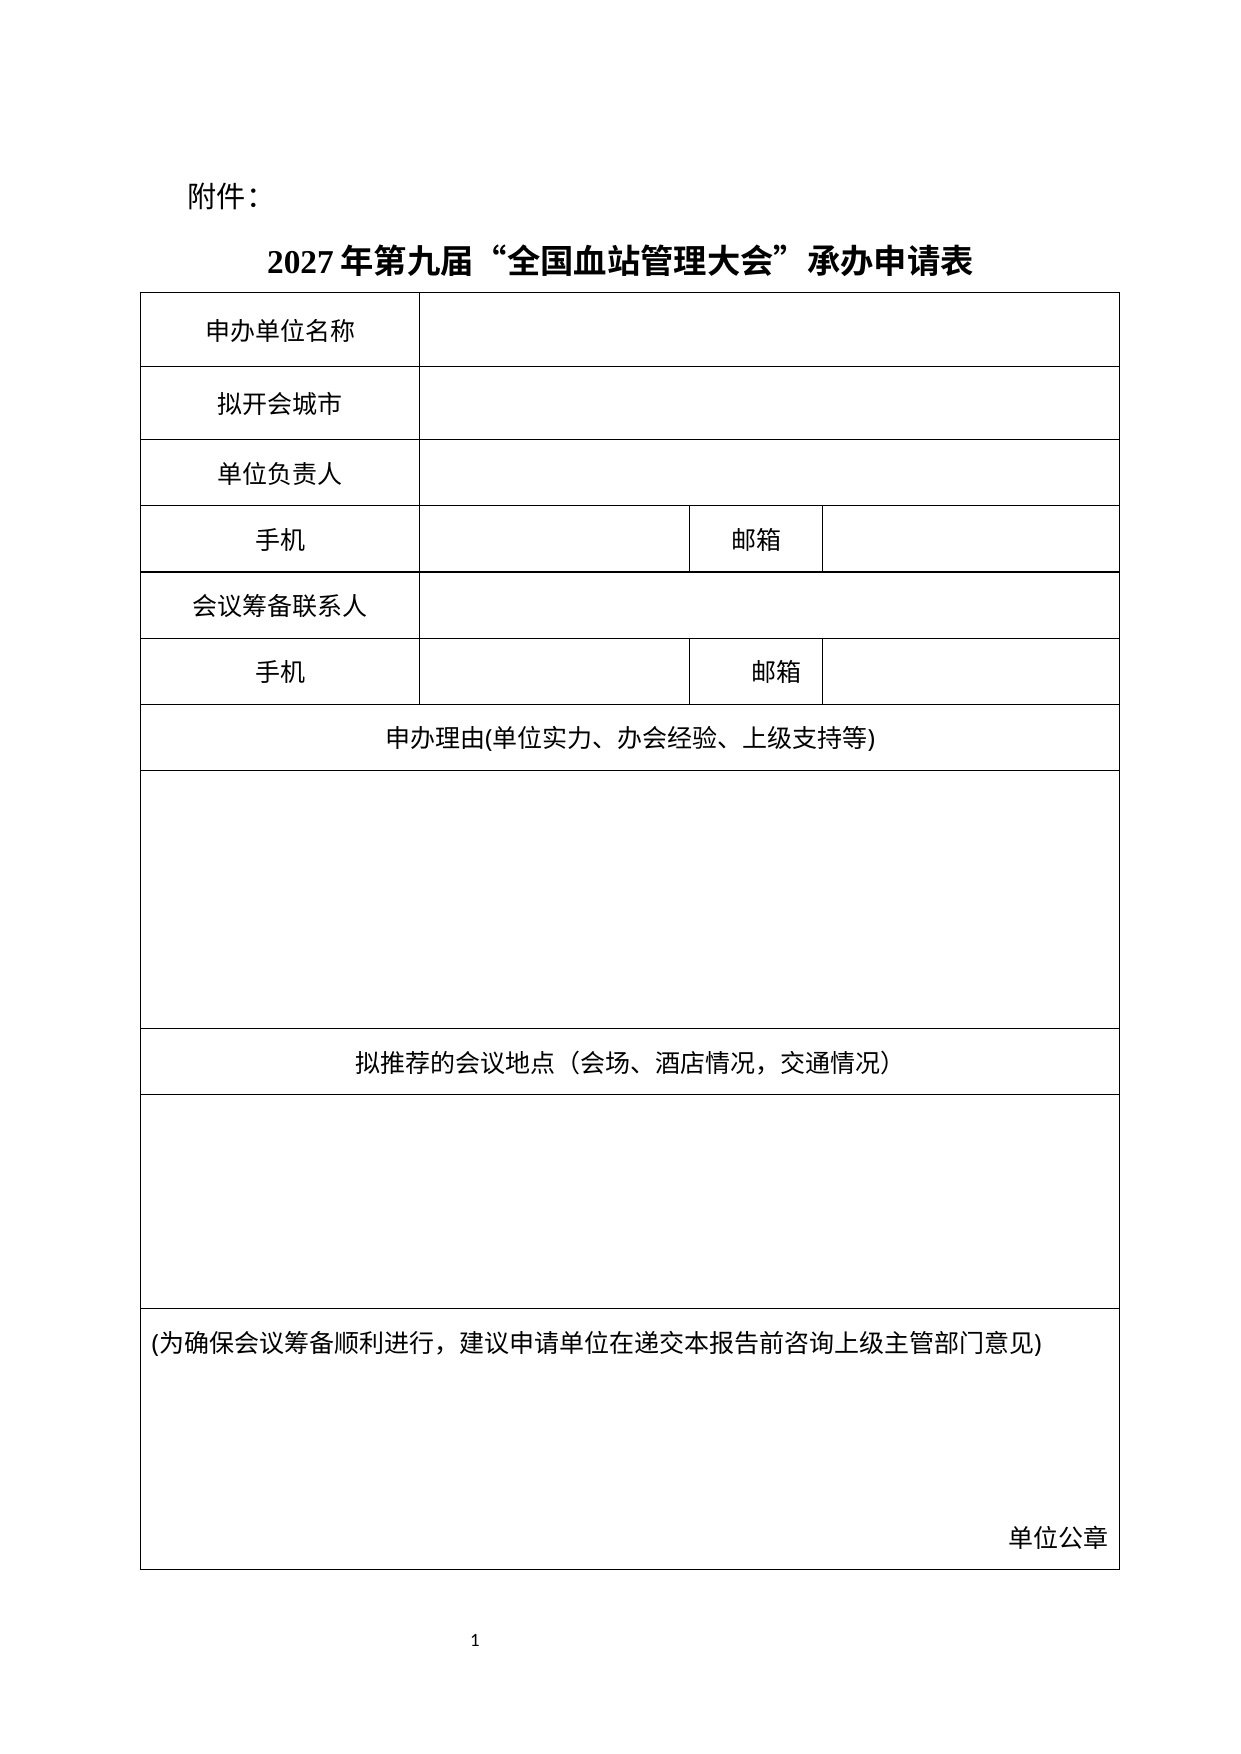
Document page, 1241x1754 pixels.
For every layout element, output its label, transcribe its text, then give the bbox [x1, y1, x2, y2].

table_cell [420, 573, 1119, 637]
table_cell 手机 [141, 506, 419, 571]
table_cell 单位负责人 [141, 440, 419, 505]
table_header 申办单位名称 [141, 293, 419, 366]
table_cell 邮箱 [690, 639, 822, 703]
table_cell [141, 771, 1119, 1028]
table_cell [420, 367, 1119, 439]
text 2027年第九届“全国血站管理大会”承办申请表 [187, 227, 1053, 292]
table_header [420, 293, 1119, 366]
table_cell 拟开会城市 [141, 367, 419, 439]
table_cell [823, 506, 1119, 571]
table_cell [420, 440, 1119, 505]
table_cell 拟推荐的会议地点（会场、酒店情况，交通情况） [141, 1029, 1119, 1094]
table_cell 会议筹备联系人 [141, 573, 419, 637]
table_cell [420, 506, 689, 571]
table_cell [141, 1309, 1119, 1569]
table_cell [141, 1095, 1119, 1308]
text 附件： [187, 162, 1053, 227]
table_cell 邮箱 [690, 506, 822, 571]
table_cell 手机 [141, 639, 419, 703]
table_cell 申办理由(单位实力、办会经验、上级支持等) [141, 705, 1119, 769]
table_cell [420, 639, 689, 703]
table_cell [823, 639, 1119, 703]
